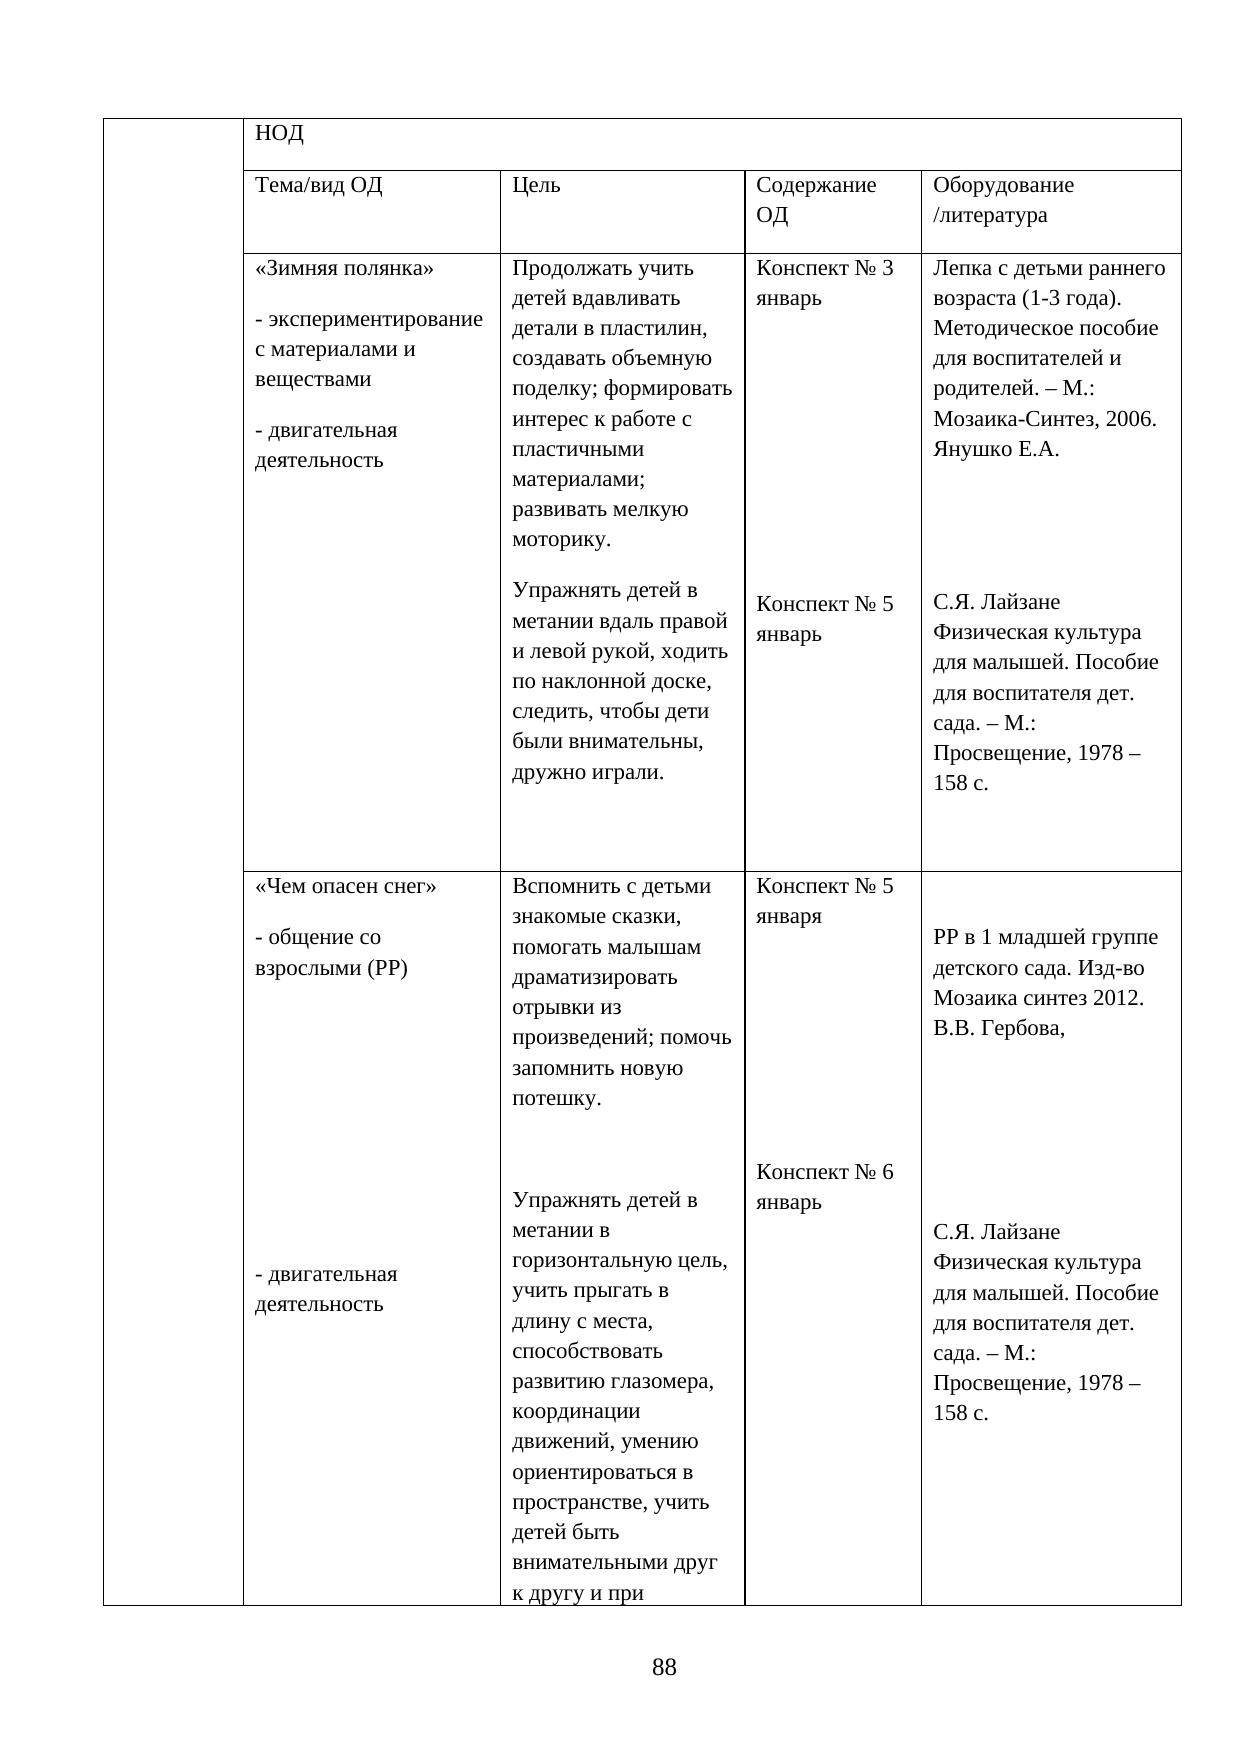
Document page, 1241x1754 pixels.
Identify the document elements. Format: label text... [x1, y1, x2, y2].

table_cell [104, 119, 243, 1605]
table_cell Продолжать учить детей вдавливать детали в пластилин, создавать объемную поделку; формировать интерес к работе с пластичными материалами; развивать мелкую моторику. Упражнять детей в метании вдаль правой и левой рукой, ходить по наклонной доске, следить, чтобы дети были внимательны, дружно играли. [501, 254, 744, 871]
table_cell НОД [244, 119, 1181, 170]
table_cell «Зимняя полянка» - экспериментирование с материалами и веществами - двигательная деятельность [244, 254, 500, 871]
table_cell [244, 872, 500, 1605]
table_cell Тема/вид ОД [244, 171, 500, 252]
table_cell Содержание ОД [746, 171, 921, 252]
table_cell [501, 872, 744, 1605]
table_cell Цель [501, 171, 744, 252]
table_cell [746, 872, 921, 1605]
table_cell Лепка с детьми раннего возраста (1-3 года). Методическое пособие для воспитателей и родителей. – М.: Мозаика-Синтез, 2006. Янушко Е.А. С.Я. Лайзане Физическая культура для малышей. Пособие для воспитателя дет. сада. – М.: Просвещение, 1978 – 158 с. [922, 254, 1181, 871]
table_cell Оборудование /литература [922, 171, 1181, 252]
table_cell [922, 872, 1181, 1605]
table_cell Конспект № 3 январь Конспект № 5 январь [746, 254, 921, 871]
